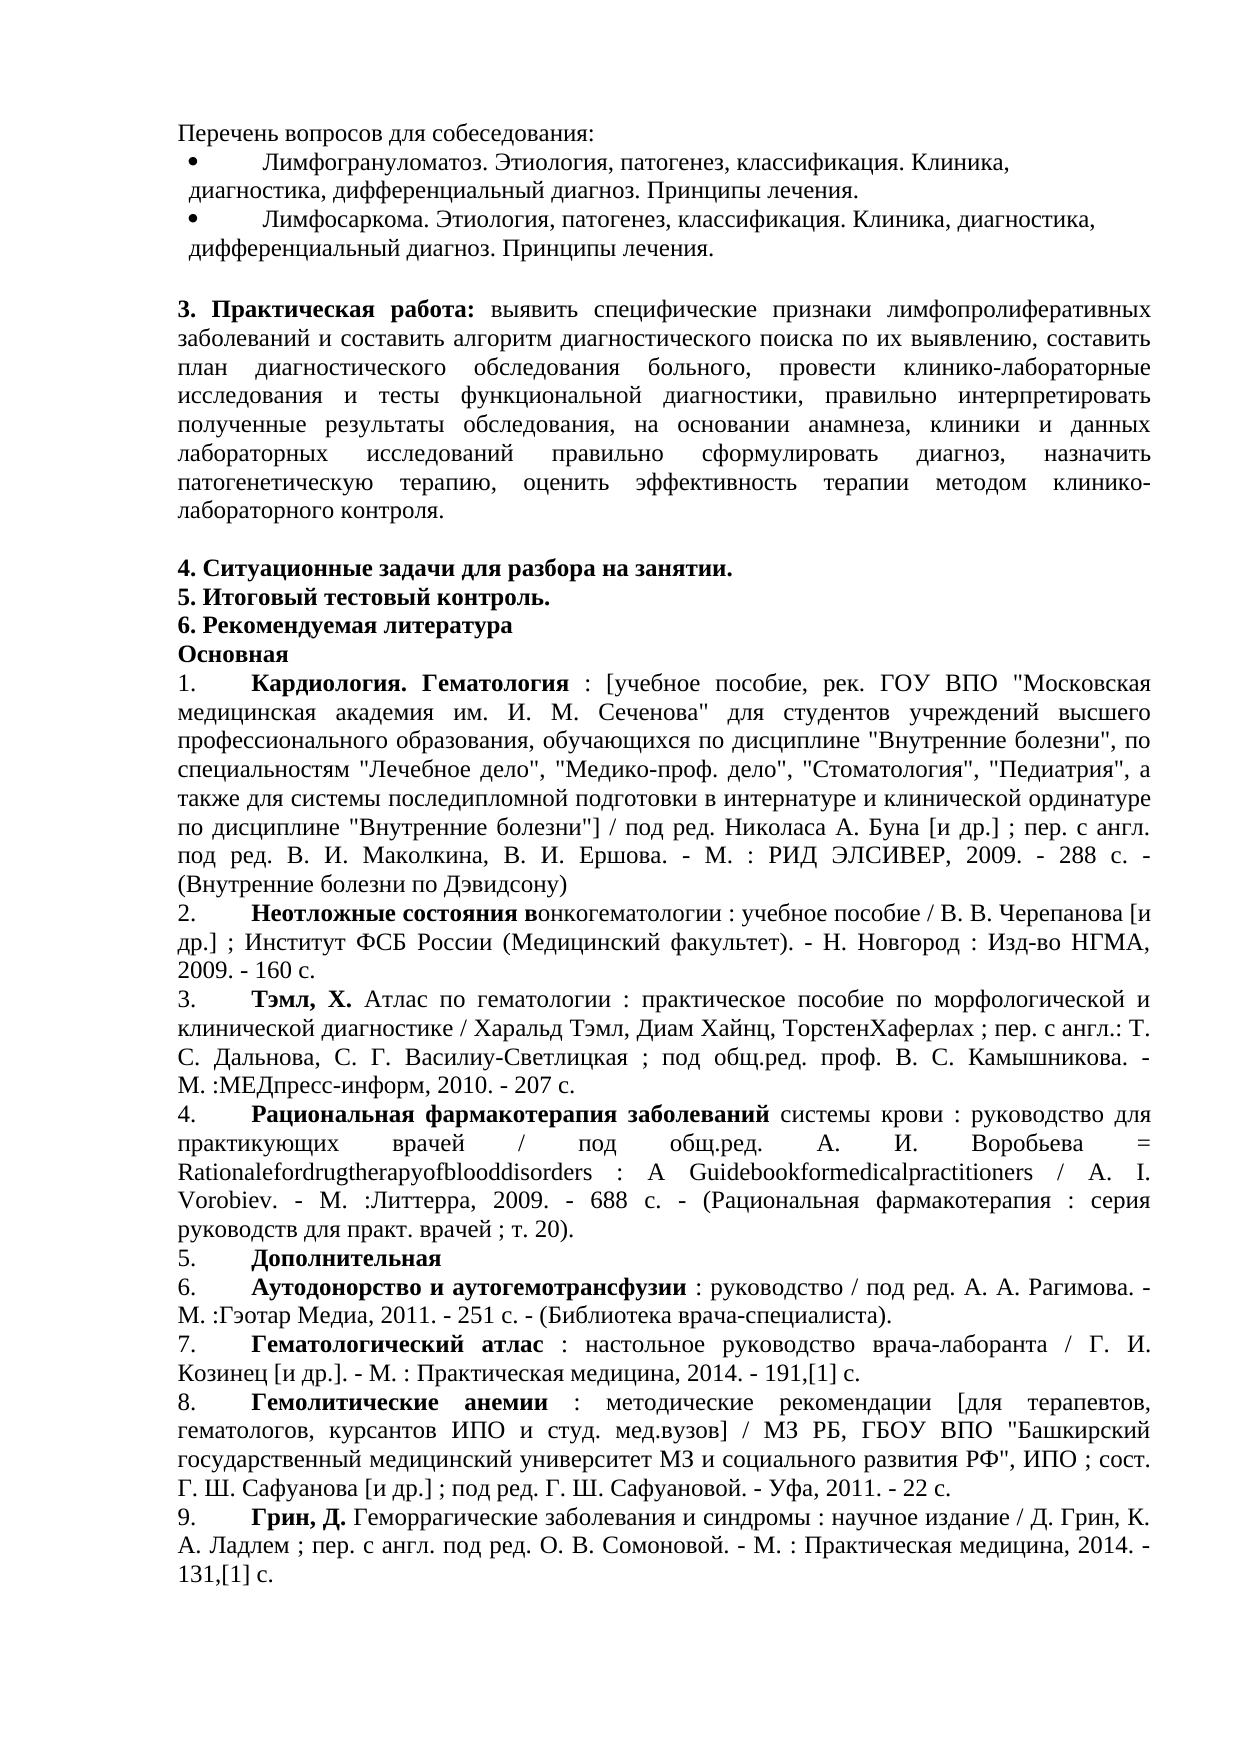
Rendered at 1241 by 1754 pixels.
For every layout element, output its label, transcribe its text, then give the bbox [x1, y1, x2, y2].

list Аутодонорство и аутогемотрансфузии : руководство / под ред. А. А. Рагимова. - М. :Гэотар Медиа, 2011. - 251 с. - (Библиотека врача-специалиста). [177, 1272, 1152, 1329]
list Неотложные состояния вонкогематологии : учебное пособие / В. В. Черепанова [и др.] ; Институт ФСБ России (Медицинский факультет). - Н. Новгород : Изд-во НГМА, 2009. - 160 с. [177, 898, 1152, 984]
text Перечень вопросов для собеседования: [177, 118, 1152, 147]
list Тэмл, Х. Атлас по гематологии : практическое пособие по морфологической и клинической диагностике / Харальд Тэмл, Диам Хайнц, ТорстенХаферлах ; пер. с англ.: Т. С. Дальнова, С. Г. Василиу-Светлицкая ; под общ.ред. проф. В. С. Камышникова. - М. :МЕДпресс-информ, 2010. - 207 с. [177, 984, 1152, 1099]
list Рациональная фармакотерапия заболеваний системы крови : руководство для практикующих врачей / под общ.ред. А. И. Воробьева = Rationalefordrugtherapyofblooddisorders : A Guidebookformedicalpractitioners / A. I. Vorobiev. - М. :Литтерра, 2009. - 688 с. - (Рациональная фармакотерапия : серия руководств для практ. врачей ; т. 20). [177, 1099, 1152, 1243]
text 4. Ситуационные задачи для разбора на занятии. [177, 553, 1152, 582]
list Грин, Д. Геморрагические заболевания и синдромы : научное издание / Д. Грин, К. А. Ладлем ; пер. с англ. под ред. О. В. Сомоновой. - М. : Практическая медицина, 2014. - 131,[1] с. [177, 1502, 1152, 1588]
table_cell Лимфогрануломатоз. Этиология, патогенез, классификация. Клиника, диагностика, дифференциальный диагноз. Принципы лечения. Лимфосаркома. Этиология, патогенез, классификация. Клиника, диагностика, дифференциальный диагноз. Принципы лечения. [177, 147, 1163, 265]
text Основная [177, 639, 1152, 668]
list Гематологический атлас : настольное руководство врача-лаборанта / Г. И. Козинец [и др.]. - М. : Практическая медицина, 2014. - 191,[1] с. [177, 1329, 1152, 1387]
list Дополнительная [177, 1243, 1152, 1272]
list Гемолитические анемии : методические рекомендации [для терапевтов, гематологов, курсантов ИПО и студ. мед.вузов] / МЗ РБ, ГБОУ ВПО "Башкирский государственный медицинский университет МЗ и социального развития РФ", ИПО ; сост. Г. Ш. Сафуанова [и др.] ; под ред. Г. Ш. Сафуановой. - Уфа, 2011. - 22 с. [177, 1387, 1152, 1502]
text 3. Практическая работа: выявить специфические признаки лимфопролиферативных заболеваний и составить алгоритм диагностического поиска по их выявлению, составить план диагностического обследования больного, провести клинико-лабораторные исследования и тесты функциональной диагностики, правильно интерпретировать полученные результаты обследования, на основании анамнеза, клиники и данных лабораторных исследований правильно сформулировать диагноз, назначить патогенетическую терапию, оценить эффективность терапии методом клинико-лабораторного контроля. [177, 294, 1152, 524]
list Кардиология. Гематология : [учебное пособие, рек. ГОУ ВПО "Московская медицинская академия им. И. М. Сеченова" для студентов учреждений высшего профессионального образования, обучающихся по дисциплине "Внутренние болезни", по специальностям "Лечебное дело", "Медико-проф. дело", "Стоматология", "Педиатрия", а также для системы последипломной подготовки в интернатуре и клинической ординатуре по дисциплине "Внутренние болезни"] / под ред. Николаса А. Буна [и др.] ; пер. с англ. под ред. В. И. Маколкина, В. И. Ершова. - М. : РИД ЭЛСИВЕР, 2009. - 288 с. - (Внутренние болезни по Дэвидсону) [177, 668, 1152, 898]
text 6. Рекомендуемая литература [177, 610, 1152, 639]
text 5. Итоговый тестовый контроль. [177, 582, 1152, 610]
